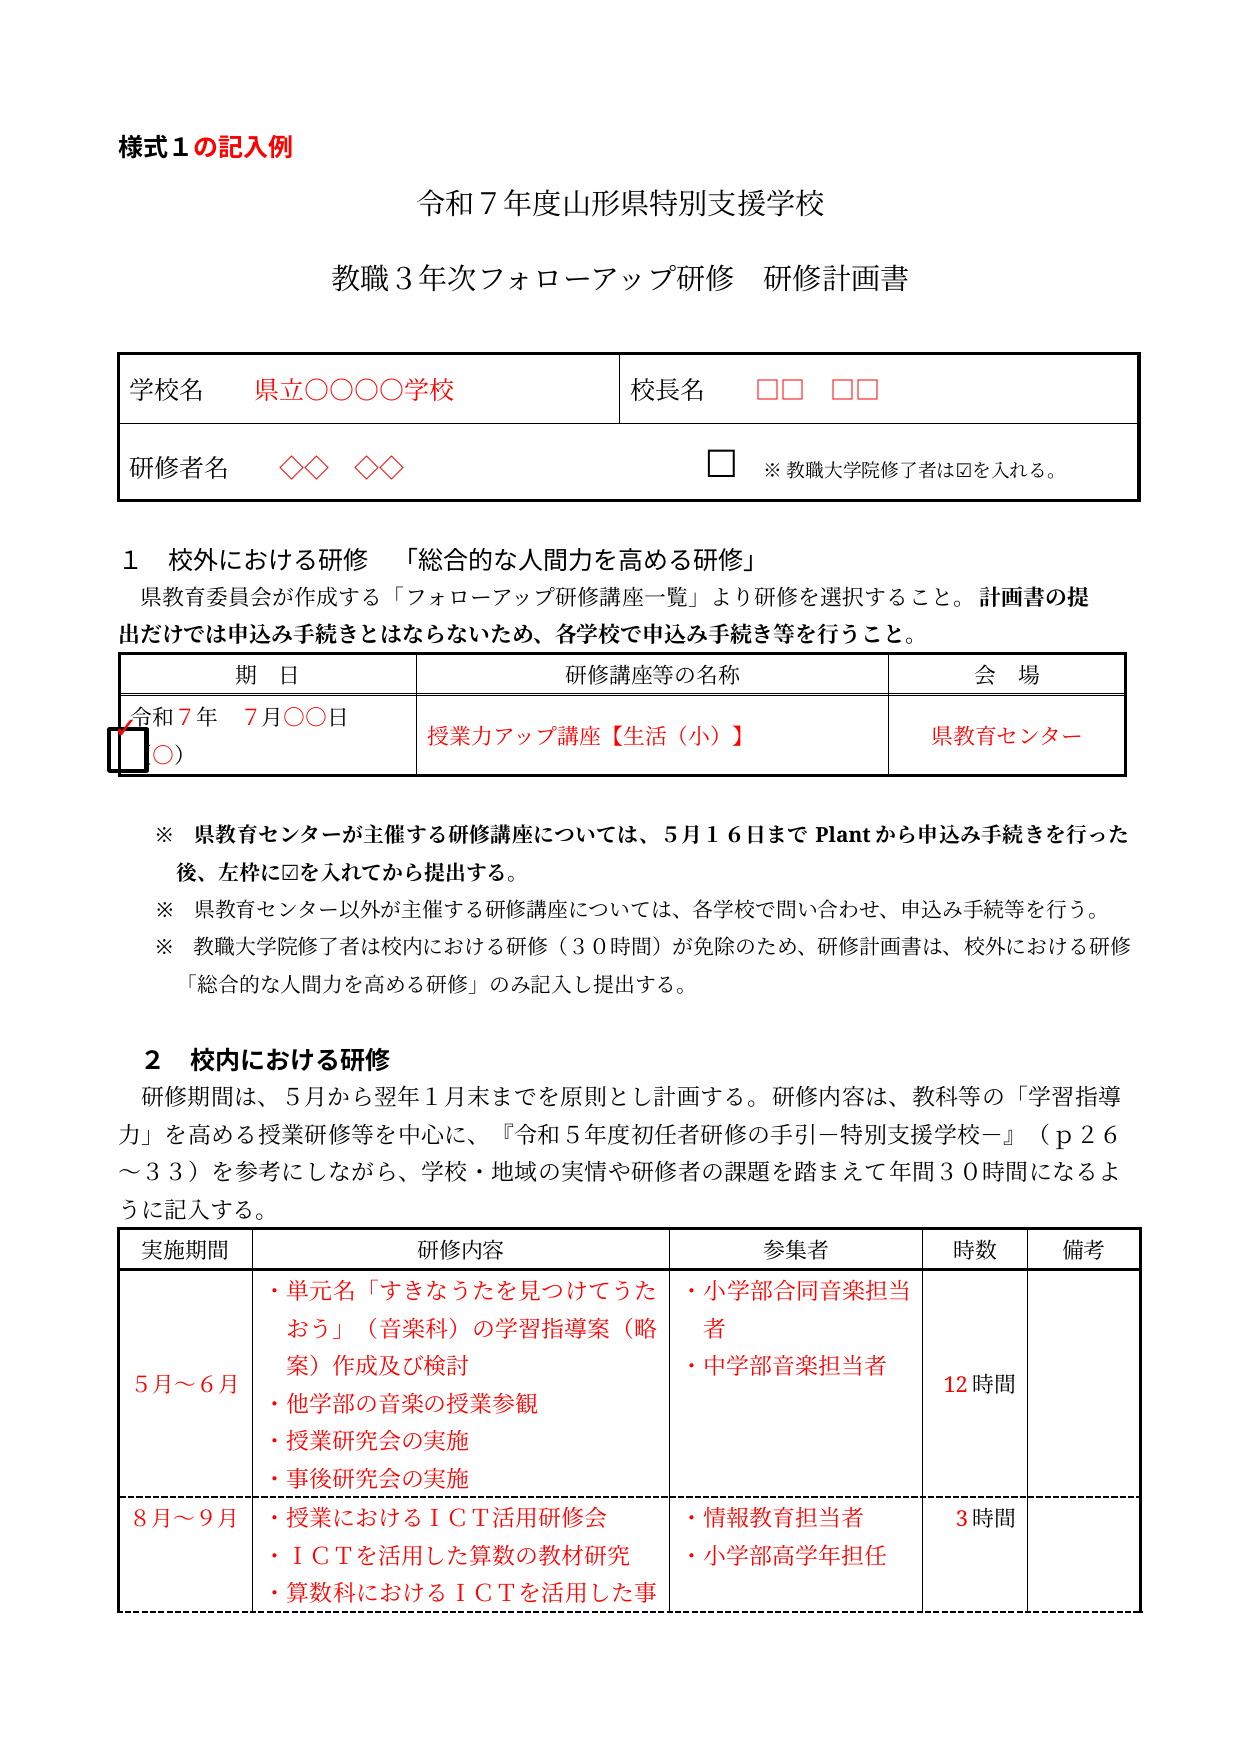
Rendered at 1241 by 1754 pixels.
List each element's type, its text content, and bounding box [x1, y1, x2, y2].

table_cell 授業力アップ講座【生活（小）】 [417, 696, 888, 774]
table_cell 令和７年 ７月○○日（○） [121, 696, 416, 774]
text １ 校外における研修 「総合的な人間力を高める研修」 [118, 539, 1122, 577]
table_header 備考 [1028, 1230, 1139, 1268]
text ※ 教職大学院修了者は校内における研修（３０時間）が免除のため、研修計画書は、校外における研修「総合的な人間力を高める研修」のみ記入し提出する。 [156, 927, 1131, 1002]
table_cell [253, 1496, 669, 1611]
table_cell 県教育センター [889, 696, 1124, 774]
table_cell 3時間 [923, 1496, 1027, 1611]
table_header 校長名 □□ □□ [620, 355, 1137, 423]
text 教職３年次フォローアップ研修 研修計画書 [118, 239, 1122, 314]
text 県教育委員会が作成する「フォローアップ研修講座一覧」より研修を選択すること。計画書の提出だけでは申込み手続きとはならないため、各学校で申込み手続き等を行うこと。 [118, 577, 1090, 652]
table_cell [1028, 1271, 1139, 1496]
table_header 参集者 [670, 1230, 922, 1268]
table_header 研修内容 [253, 1230, 669, 1268]
table_cell [1028, 1496, 1139, 1611]
table_cell ・情報教育担当者 ・小学部高学年担任 [670, 1496, 922, 1611]
table_header 実施期間 [120, 1230, 252, 1268]
table_cell ８月～９月 [120, 1496, 252, 1611]
table_cell ５月～６月 [120, 1271, 252, 1496]
text 令和７年度山形県特別支援学校 [118, 164, 1122, 239]
table_header 学校名 県立○○○○学校 [120, 355, 619, 423]
text 様式１の記入例 [118, 127, 1122, 164]
text 研修期間は、５月から翌年１月末までを原則とし計画する。研修内容は、教科等の「学習指導力」を高める授業研修等を中心に、『令和５年度初任者研修の手引－特別支援学校－』（ｐ２６～３３）を参考にしながら、学校・地域の実情や研修者の課題を踏まえて年間３０時間になるように記入する。 [118, 1077, 1122, 1227]
table_cell ・単元名「すきなうたを見つけてうたおう」（音楽科）の学習指導案（略案）作成及び検討 ・他学部の音楽の授業参観 ・授業研究会の実施 ・事後研究会の実施 [253, 1271, 669, 1496]
table_cell ・小学部合同音楽担当者 ・中学部音楽担当者 [670, 1271, 922, 1496]
table_header 時数 [923, 1230, 1027, 1268]
table_header 期 日 [121, 655, 416, 693]
text ※ 県教育センター以外が主催する研修講座については、各学校で問い合わせ、申込み手続等を行う。 [118, 890, 1131, 927]
table_cell 12時間 [923, 1271, 1027, 1496]
table_cell 研修者名 ◇◇ ◇◇ ※ 教職大学院修了者は☑を入れる。 [120, 424, 1137, 499]
text ※ 県教育センターが主催する研修講座については、５月１６日までPlantから申込み手続きを行った後、左枠に☑を入れてから提出する。 [156, 815, 1131, 890]
text ２ 校内における研修 [140, 1040, 1104, 1077]
table_header 会 場 [889, 655, 1124, 693]
table_header 研修講座等の名称 [417, 655, 888, 693]
